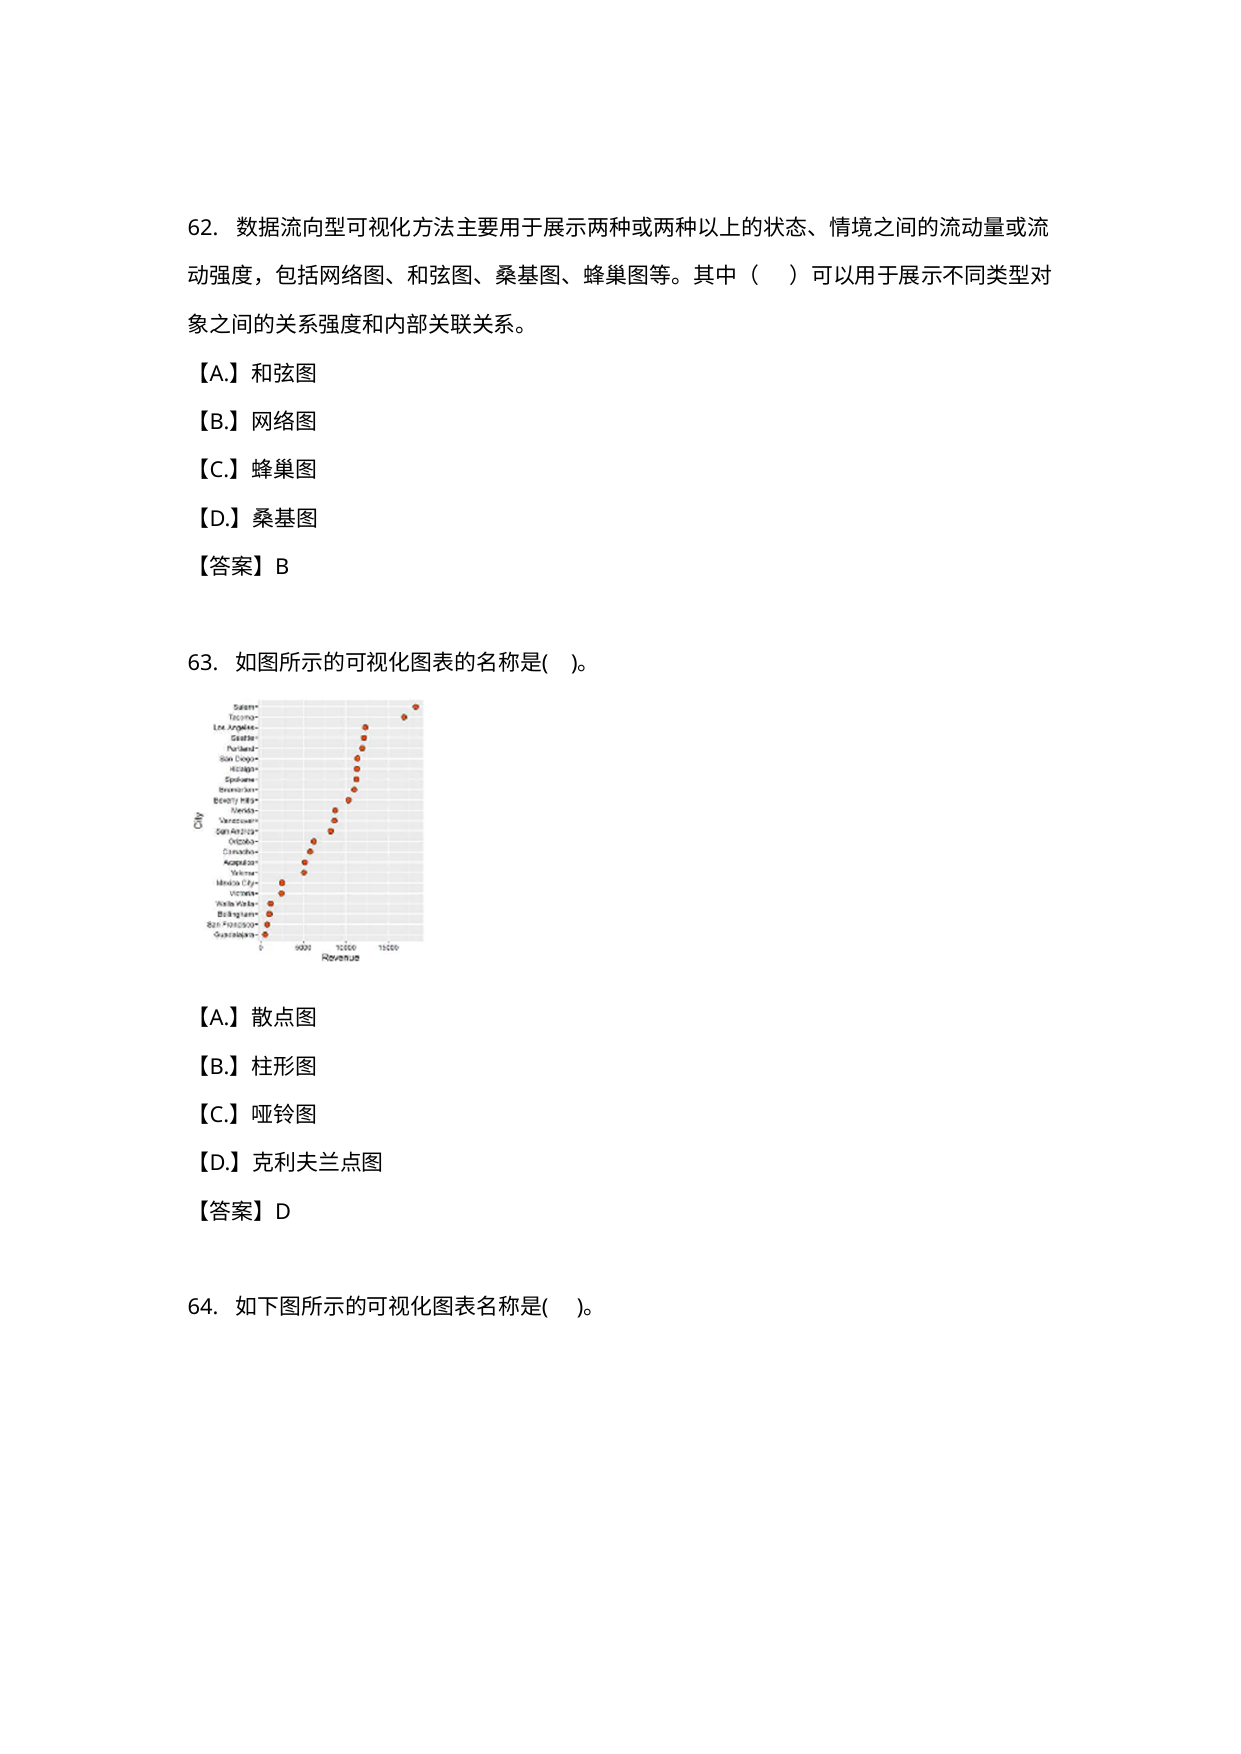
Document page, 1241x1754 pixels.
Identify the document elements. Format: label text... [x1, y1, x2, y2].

text 【B.】网络图 [187, 403, 1053, 436]
text 【D.】克利夫兰点图 [187, 1145, 1053, 1177]
text 【B.】柱形图 [187, 1048, 1053, 1081]
text 【C.】蜂巢图 [187, 452, 1053, 484]
picture [187, 692, 433, 966]
list 数据流向型可视化方法主要用于展示两种或两种以上的状态、情境之间的流动量或流动强度，包括网络图、和弦图、桑基图、蜂巢图等。其中（ ）可以用于展示不同类型对象之间的关系强度和内部关联关系。 [187, 209, 1053, 339]
text 【A.】散点图 [187, 1000, 1053, 1032]
text 【C.】哑铃图 [187, 1097, 1053, 1129]
text 【答案】B [187, 548, 1053, 581]
text 【答案】D [187, 1193, 1053, 1226]
text 【D.】桑基图 [187, 500, 1053, 533]
list 如图所示的可视化图表的名称是( )。 [187, 644, 1053, 677]
list 如下图所示的可视化图表名称是( )。 [187, 1289, 1053, 1322]
text 【A.】和弦图 [187, 355, 1053, 388]
